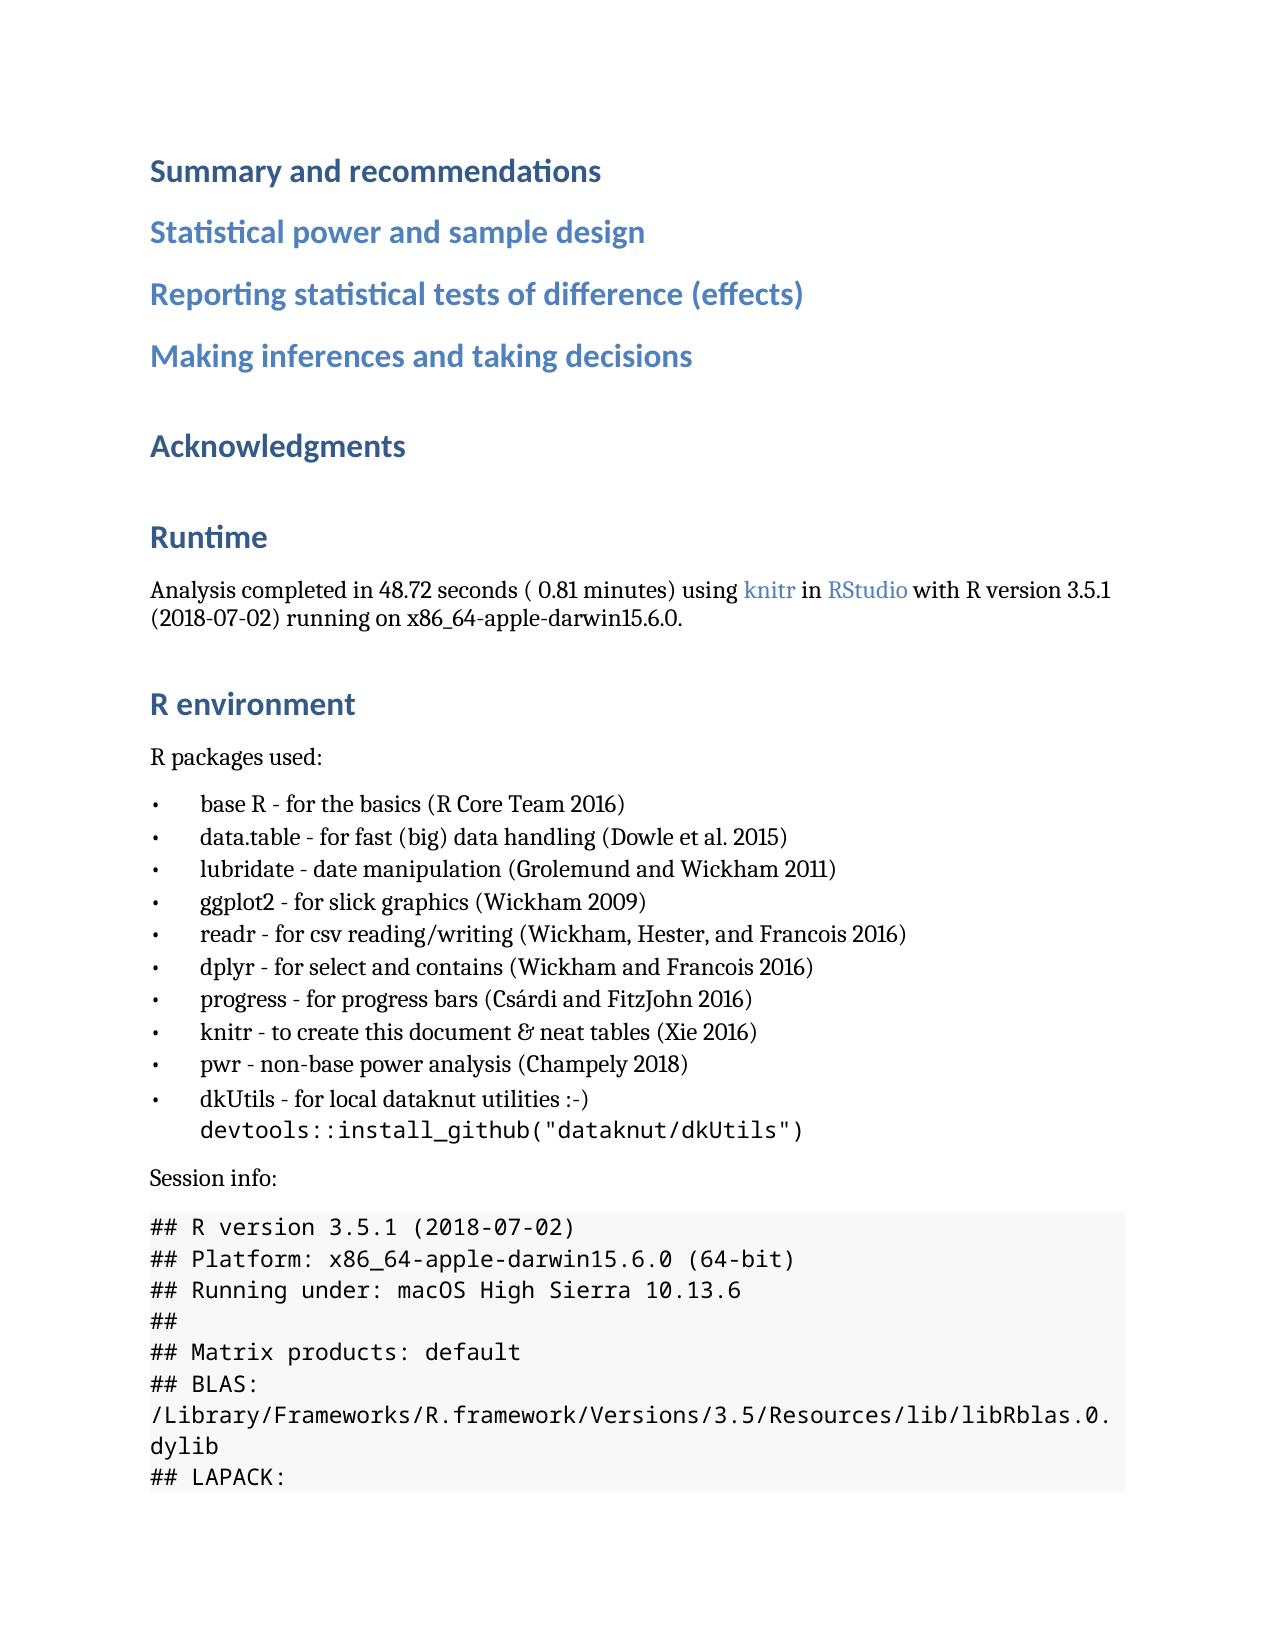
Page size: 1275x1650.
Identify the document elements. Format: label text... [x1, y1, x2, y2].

list lubridate - date manipulation (Grolemund and Wickham 2011) [150, 855, 1125, 884]
text Session info: [150, 1164, 1125, 1193]
text Analysis completed in 48.72 seconds ( 0.81 minutes) using knitr in RStudio with R version 3.5.1 (2018-07-02) running on x86_64-apple-darwin15.6.0. [150, 576, 1125, 633]
text R packages used: [150, 743, 1125, 771]
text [150, 1211, 1125, 1493]
subtitle Statistical power and sample design [150, 212, 1125, 252]
subtitle Making inferences and taking decisions [150, 335, 1125, 375]
list knitr - to create this document & neat tables (Xie 2016) [150, 1018, 1125, 1046]
subtitle R environment [150, 683, 1125, 724]
list dkUtils - for local dataknut utilities :-) devtools::install_github("dataknut/dkUtils") [150, 1083, 1125, 1145]
list ggplot2 - for slick graphics (Wickham 2009) [150, 888, 1125, 916]
list dplyr - for select and contains (Wickham and Francois 2016) [150, 953, 1125, 981]
list data.table - for fast (big) data handling (Dowle et al. 2015) [150, 823, 1125, 851]
list pwr - non-base power analysis (Champely 2018) [150, 1050, 1125, 1079]
list base R - for the basics (R Core Team 2016) [150, 790, 1125, 819]
list progress - for progress bars (Csárdi and FitzJohn 2016) [150, 985, 1125, 1014]
subtitle Acknowledgments [150, 425, 1125, 466]
subtitle Summary and recommendations [150, 150, 1125, 191]
list readr - for csv reading/writing (Wickham, Hester, and Francois 2016) [150, 920, 1125, 949]
subtitle Runtime [150, 516, 1125, 557]
subtitle Reporting statistical tests of difference (effects) [150, 273, 1125, 314]
